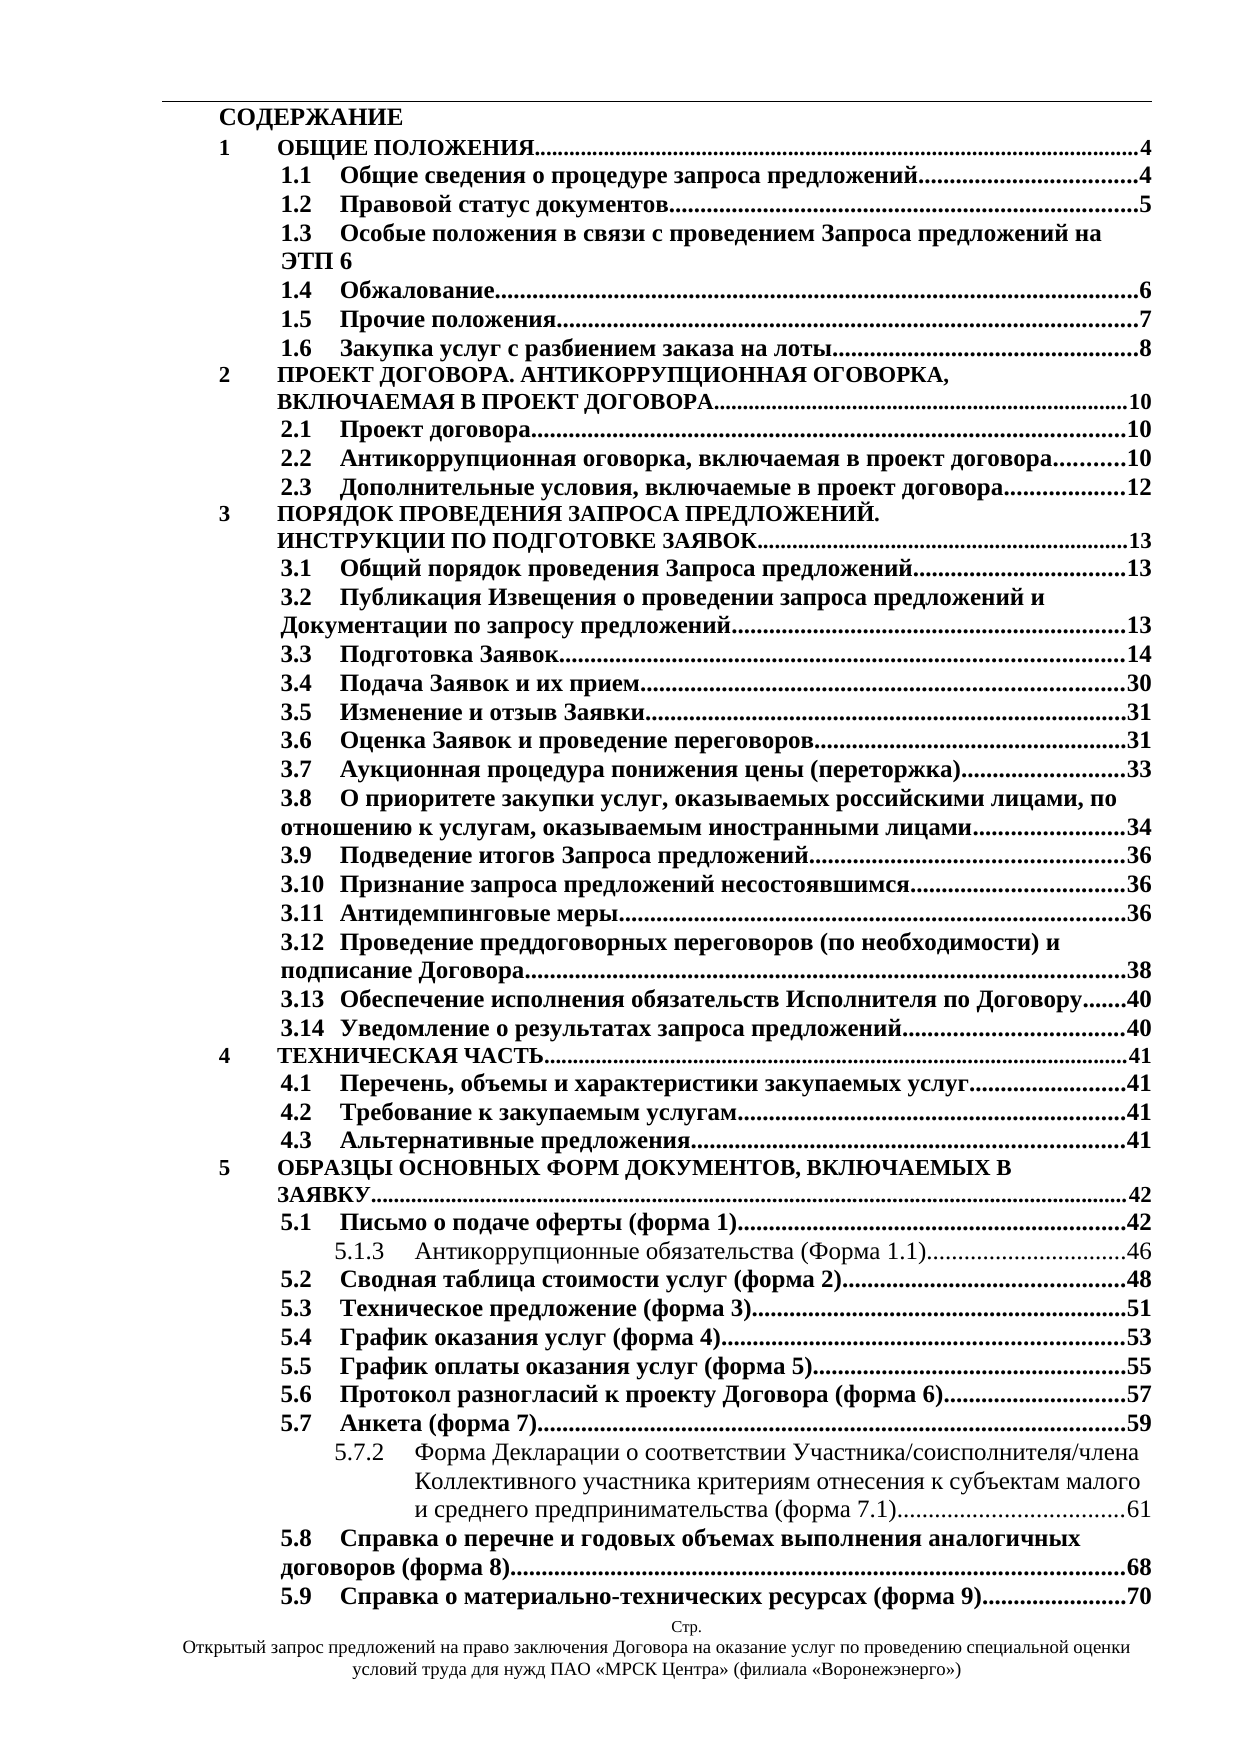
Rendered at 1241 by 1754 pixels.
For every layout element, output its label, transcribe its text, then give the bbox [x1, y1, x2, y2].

text 2.2 Антикоррупционная оговорка, включаемая в проект договора 10 [280, 443, 1133, 472]
text 4.1 Перечень, объемы и характеристики закупаемых услуг 41 [280, 1068, 1133, 1097]
text 2.1 Проект договора 10 [280, 414, 1133, 443]
text 5.7.2 Форма Декларации о соответствии Участника/соисполнителя/члена Коллективного участника критериям отнесения к субъектам малого и среднего предпринимательства (форма 7.1) 61 [334, 1437, 1144, 1523]
text 3 Порядок проведения Запроса предложений. Инструкции по подготовке Заявок 13 [218, 500, 1033, 553]
text 3.2 Публикация Извещения о проведении запроса предложений и Документации по запросу предложений 13 [280, 582, 1133, 639]
text 5.4 График оказания услуг (форма 4) 53 [280, 1322, 1133, 1351]
text 3.11 Антидемпинговые меры 36 [280, 898, 1133, 927]
text 1.4 Обжалование 6 [280, 275, 1133, 304]
text 5.1 Письмо о подаче оферты (форма 1) 42 [280, 1207, 1133, 1236]
text 5.6 Протокол разногласий к проекту Договора (форма 6) 57 [280, 1379, 1133, 1408]
text 3.12 Проведение преддоговорных переговоров (по необходимости) и подписание Договора 38 [280, 927, 1133, 984]
text 1 Общие положения 4 [218, 134, 1033, 160]
text 3.7 Аукционная процедура понижения цены (переторжка) 33 [280, 754, 1133, 783]
text 5.2 Сводная таблица стоимости услуг (форма 2) 48 [280, 1264, 1133, 1293]
text 2.3 Дополнительные условия, включаемые в проект договора 12 [280, 472, 1133, 500]
text 1.1 Общие сведения о процедуре запроса предложений 4 [280, 160, 1133, 189]
text 3.9 Подведение итогов Запроса предложений 36 [280, 841, 1133, 869]
text 3.14 Уведомление о результатах запроса предложений 40 [280, 1013, 1133, 1042]
text 5.7 Анкета (форма 7) 59 [280, 1408, 1133, 1437]
text 3.5 Изменение и отзыв Заявки 31 [280, 697, 1133, 726]
text 3.10 Признание запроса предложений несостоявшимся 36 [280, 869, 1133, 898]
text СОДЕРЖАНИЕ [218, 102, 938, 131]
text 4 Техническая часть 41 [218, 1042, 1033, 1068]
text 4.3 Альтернативные предложения 41 [280, 1126, 1133, 1154]
text 3.1 Общий порядок проведения Запроса предложений 13 [280, 553, 1133, 582]
text 3.3 Подготовка Заявок 14 [280, 639, 1133, 668]
text 5.3 Техническое предложение (форма 3) 51 [280, 1293, 1133, 1322]
text 3.13 Обеспечение исполнения обязательств Исполнителя по Договору 40 [280, 984, 1133, 1013]
text 1.5 Прочие положения 7 [280, 304, 1133, 333]
text 5.5 График оплаты оказания услуг (форма 5) 55 [280, 1351, 1133, 1379]
text 3.8 О приоритете закупки услуг, оказываемых российскими лицами, по отношению к услугам, оказываемым иностранными лицами 34 [280, 783, 1133, 841]
text 2 Проект Договора. Антикоррупционная оговорка, включаемая в проект договора 10 [218, 361, 1033, 414]
text 1.6 Закупка услуг с разбиением заказа на лоты 8 [280, 333, 1133, 361]
text 3.6 Оценка Заявок и проведение переговоров 31 [280, 726, 1133, 754]
text 1.3 Особые положения в связи с проведением Запроса предложений на ЭТП 6 [280, 218, 1133, 275]
text 1.2 Правовой статус документов 5 [280, 189, 1133, 218]
text 5 Образцы основных форм документов, включаемых в Заявку 42 [218, 1154, 1033, 1207]
text 5.1.3 Антикоррупционные обязательства (Форма 1.1). 46 [334, 1236, 1144, 1264]
text 3.4 Подача Заявок и их прием 30 [280, 668, 1133, 697]
text 5.9 Справка о материально-технических ресурсах (форма 9) 70 [280, 1581, 1133, 1609]
text 4.2 Требование к закупаемым услугам 41 [280, 1097, 1133, 1126]
text 5.8 Справка о перечне и годовых объемах выполнения аналогичных договоров (форма 8) 68 [280, 1523, 1133, 1581]
